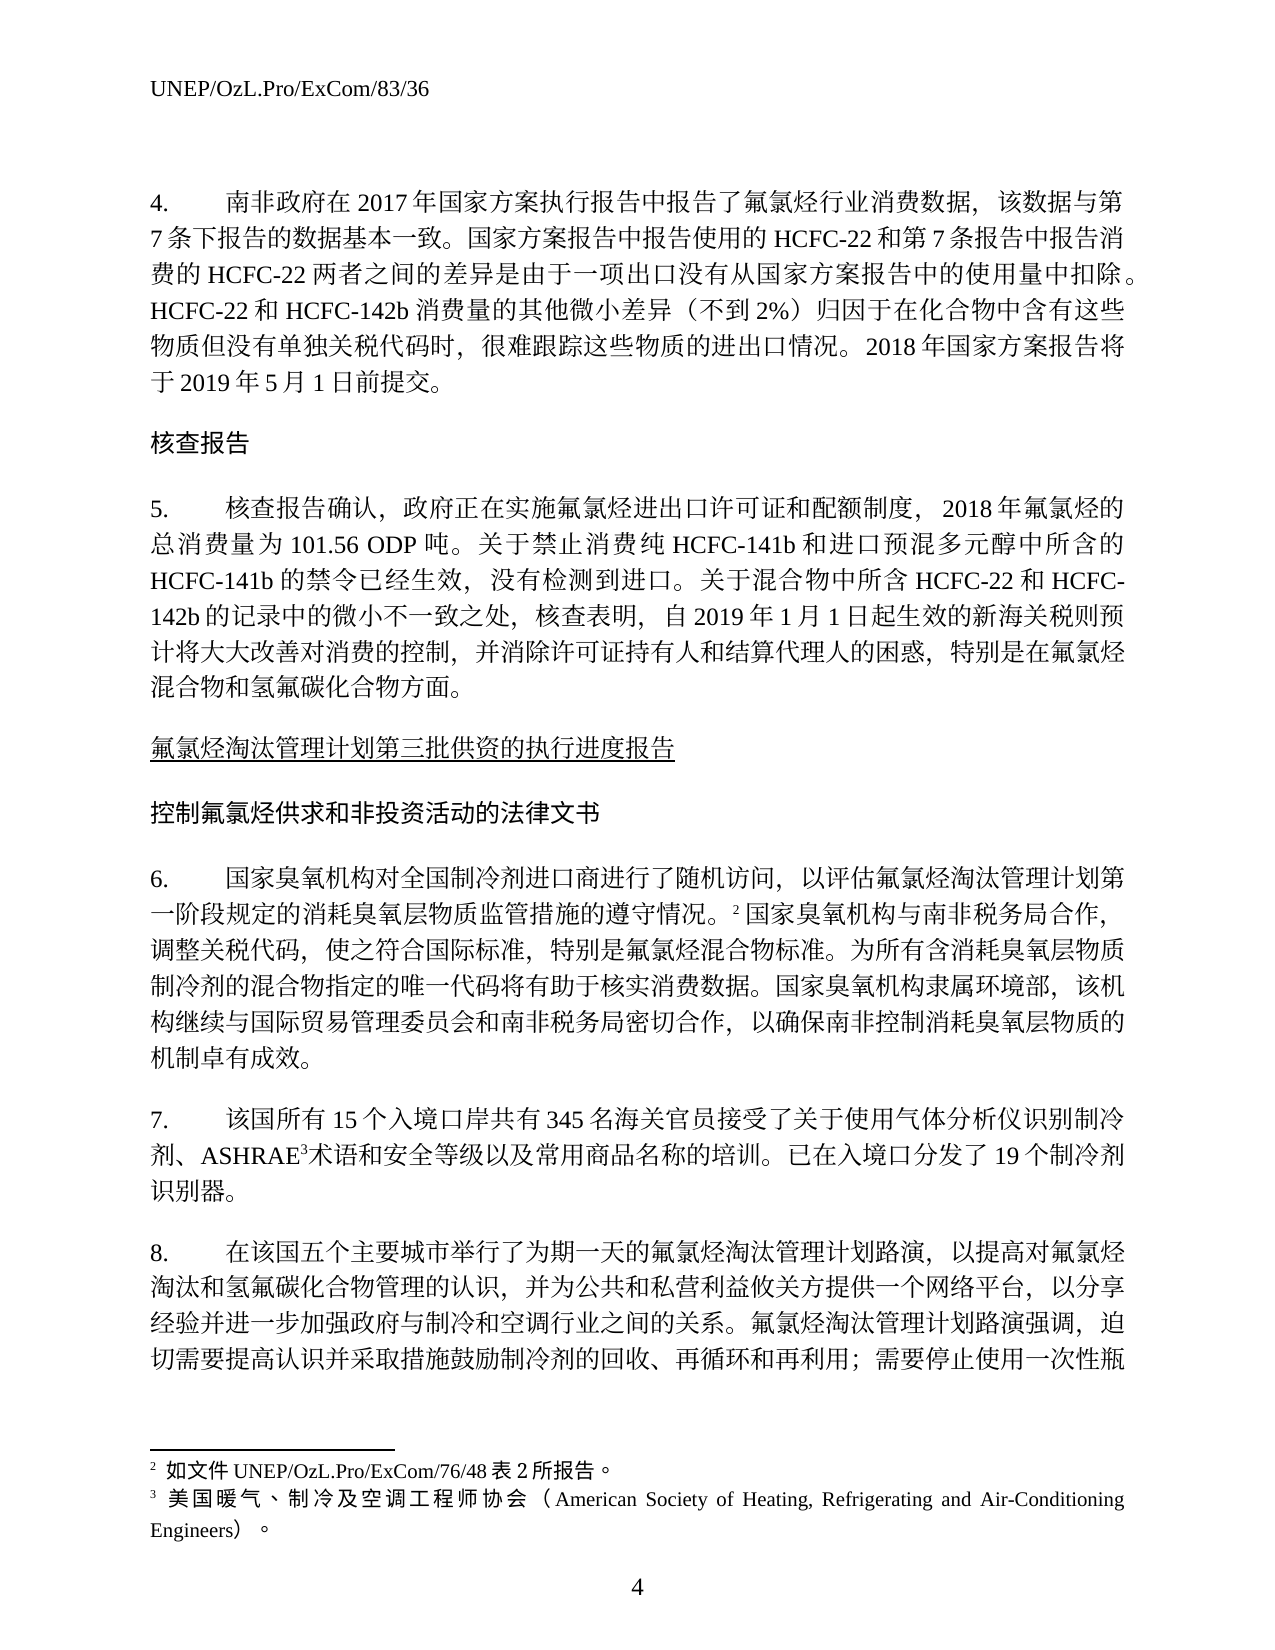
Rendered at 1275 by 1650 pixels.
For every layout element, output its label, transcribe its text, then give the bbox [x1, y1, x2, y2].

subtitle 该国所有15个入境口岸共有345名海关官员接受了关于使用气体分析仪识别制冷剂、ASHRAE术语和安全等级以及常用商品名称的培训。已在入境口分发了19个制冷剂识别器。 [150, 1099, 1125, 1207]
text 氟氯烃淘汰管理计划第三批供资的执行进度报告 [150, 729, 1125, 765]
subtitle 南非政府在2017年国家方案执行报告中报告了氟氯烃行业消费数据，该数据与第7条下报告的数据基本一致。国家方案报告中报告使用的HCFC-22和第7条报告中报告消费的HCFC-22两者之间的差异是由于一项出口没有从国家方案报告中的使用量中扣除。HCFC-22和HCFC-142b消费量的其他微小差异（不到2%）归因于在化合物中含有这些物质但没有单独关税代码时，很难跟踪这些物质的进出口情况。2018年国家方案报告将于2019年5月1日前提交。 [150, 183, 1125, 398]
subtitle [150, 1232, 1125, 1376]
subtitle 核查报告确认，政府正在实施氟氯烃进出口许可证和配额制度，2018年氟氯烃的总消费量为101.56 ODP吨。关于禁止消费纯HCFC-141b和进口预混多元醇中所含的HCFC-141b的禁令已经生效，没有检测到进口。关于混合物中所含HCFC-22和HCFC-142b的记录中的微小不一致之处，核查表明，自2019年1月1日起生效的新海关税则预计将大大改善对消费的控制，并消除许可证持有人和结算代理人的困惑，特别是在氟氯烃混合物和氢氟碳化合物方面。 [150, 488, 1125, 704]
text 控制氟氯烃供求和非投资活动的法律文书 [150, 794, 1125, 830]
text 核查报告 [150, 423, 1125, 460]
subtitle 国家臭氧机构对全国制冷剂进口商进行了随机访问，以评估氟氯烃淘汰管理计划第一阶段规定的消耗臭氧层物质监管措施的遵守情况。 国家臭氧机构与南非税务局合作，调整关税代码，使之符合国际标准，特别是氟氯烃混合物标准。为所有含消耗臭氧层物质制冷剂的混合物指定的唯一代码将有助于核实消费数据。国家臭氧机构隶属环境部，该机构继续与国际贸易管理委员会和南非税务局密切合作，以确保南非控制消耗臭氧层物质的机制卓有成效。 [150, 859, 1125, 1074]
